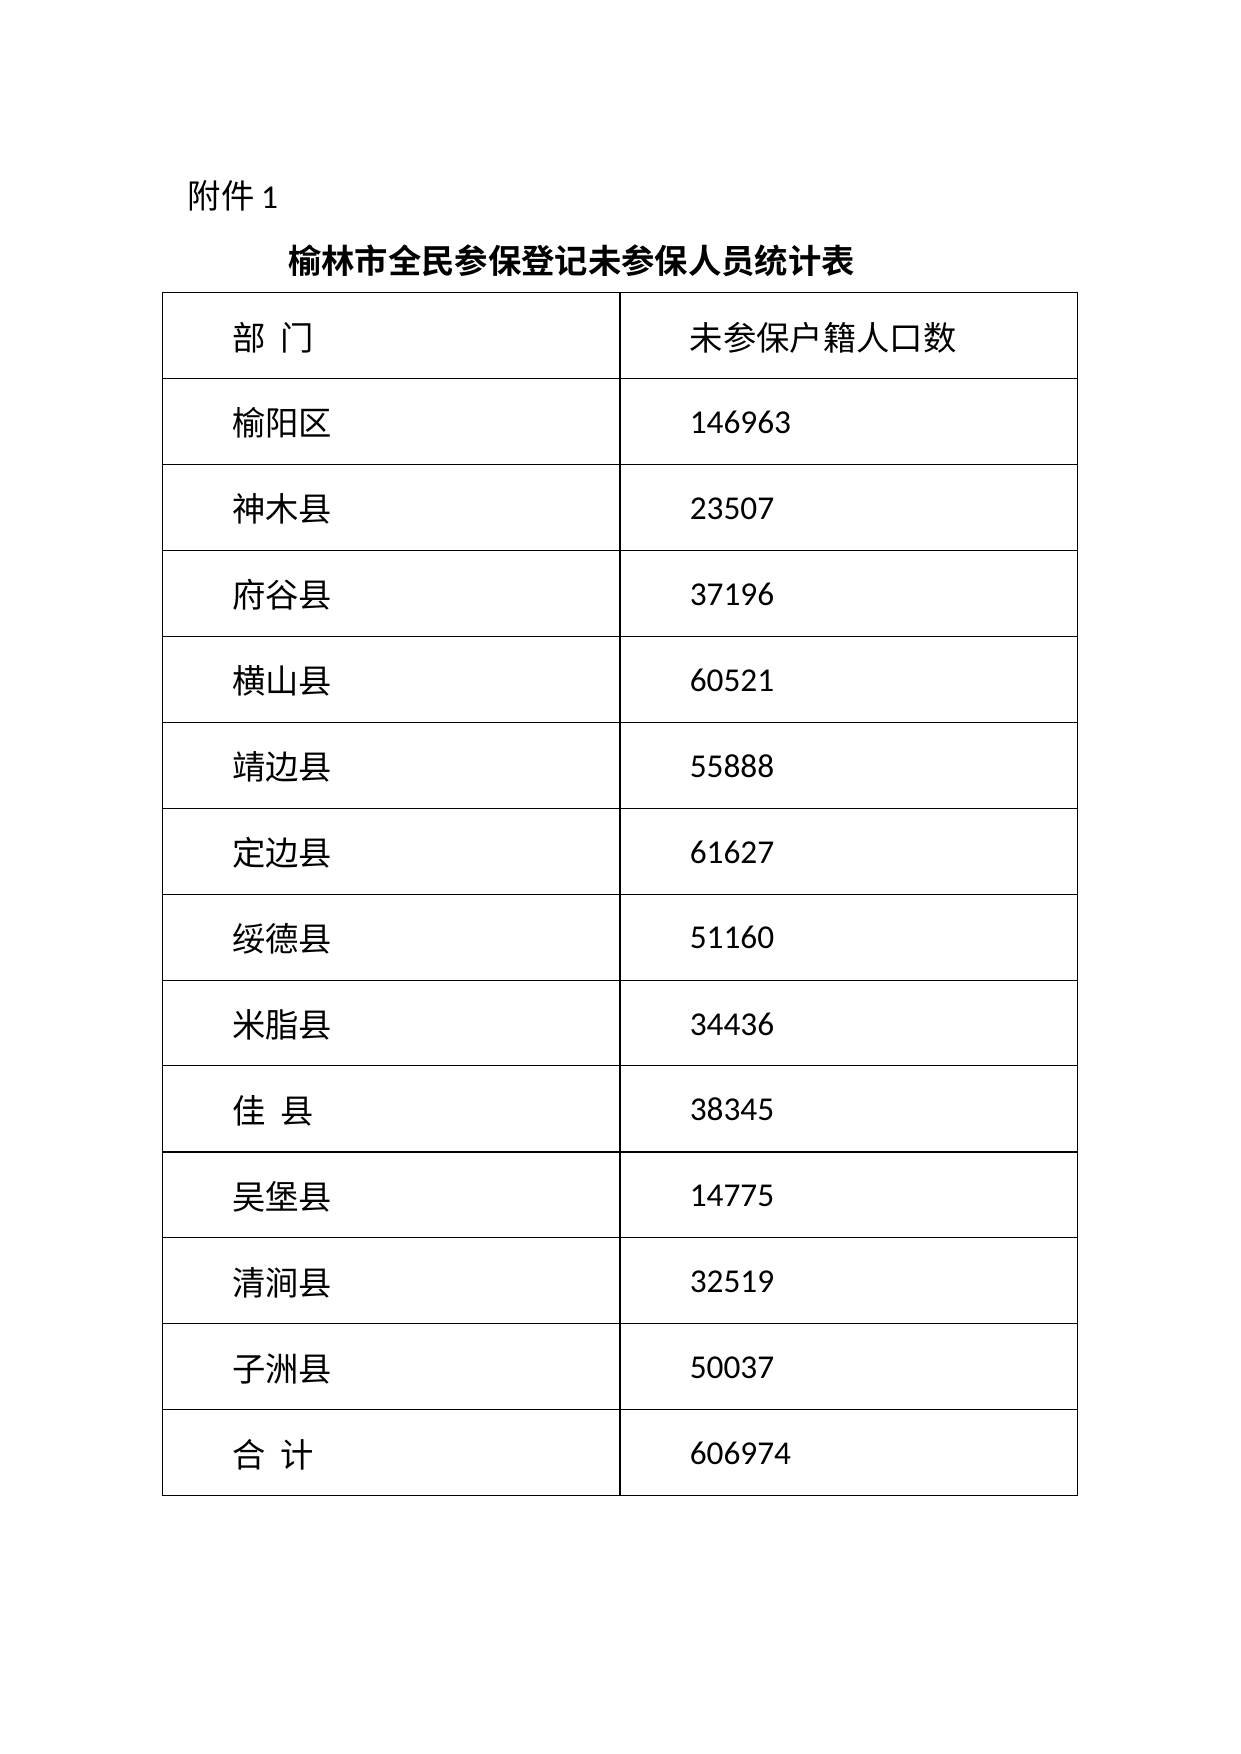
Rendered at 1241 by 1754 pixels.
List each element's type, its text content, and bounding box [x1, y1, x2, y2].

table_cell 定边县 [163, 809, 619, 893]
table_cell 靖边县 [163, 723, 619, 808]
text 榆林市全民参保登记未参保人员统计表 [187, 227, 1053, 292]
table_cell 佳 县 [163, 1066, 619, 1151]
table_cell 14775 [621, 1153, 1077, 1237]
table_cell 吴堡县 [163, 1153, 619, 1237]
table_cell 37196 [621, 551, 1077, 636]
table_cell 606974 [621, 1410, 1077, 1495]
table_cell 50037 [621, 1324, 1077, 1409]
table_cell 23507 [621, 465, 1077, 550]
table_cell 榆阳区 [163, 379, 619, 464]
table_cell 清涧县 [163, 1238, 619, 1323]
table_header 未参保户籍人口数 [621, 293, 1077, 378]
table_cell 61627 [621, 809, 1077, 893]
text 附件1 [187, 162, 1053, 227]
table_cell 横山县 [163, 637, 619, 722]
table_cell 55888 [621, 723, 1077, 808]
table_cell 60521 [621, 637, 1077, 722]
table_cell 神木县 [163, 465, 619, 550]
table_cell 府谷县 [163, 551, 619, 636]
table_cell 38345 [621, 1066, 1077, 1151]
table_cell 子洲县 [163, 1324, 619, 1409]
table_cell 米脂县 [163, 981, 619, 1065]
table_cell 51160 [621, 895, 1077, 979]
table_header 部 门 [163, 293, 619, 378]
table_cell 34436 [621, 981, 1077, 1065]
table_cell 32519 [621, 1238, 1077, 1323]
table_cell 绥德县 [163, 895, 619, 979]
table_cell 146963 [621, 379, 1077, 464]
table_cell 合 计 [163, 1410, 619, 1495]
